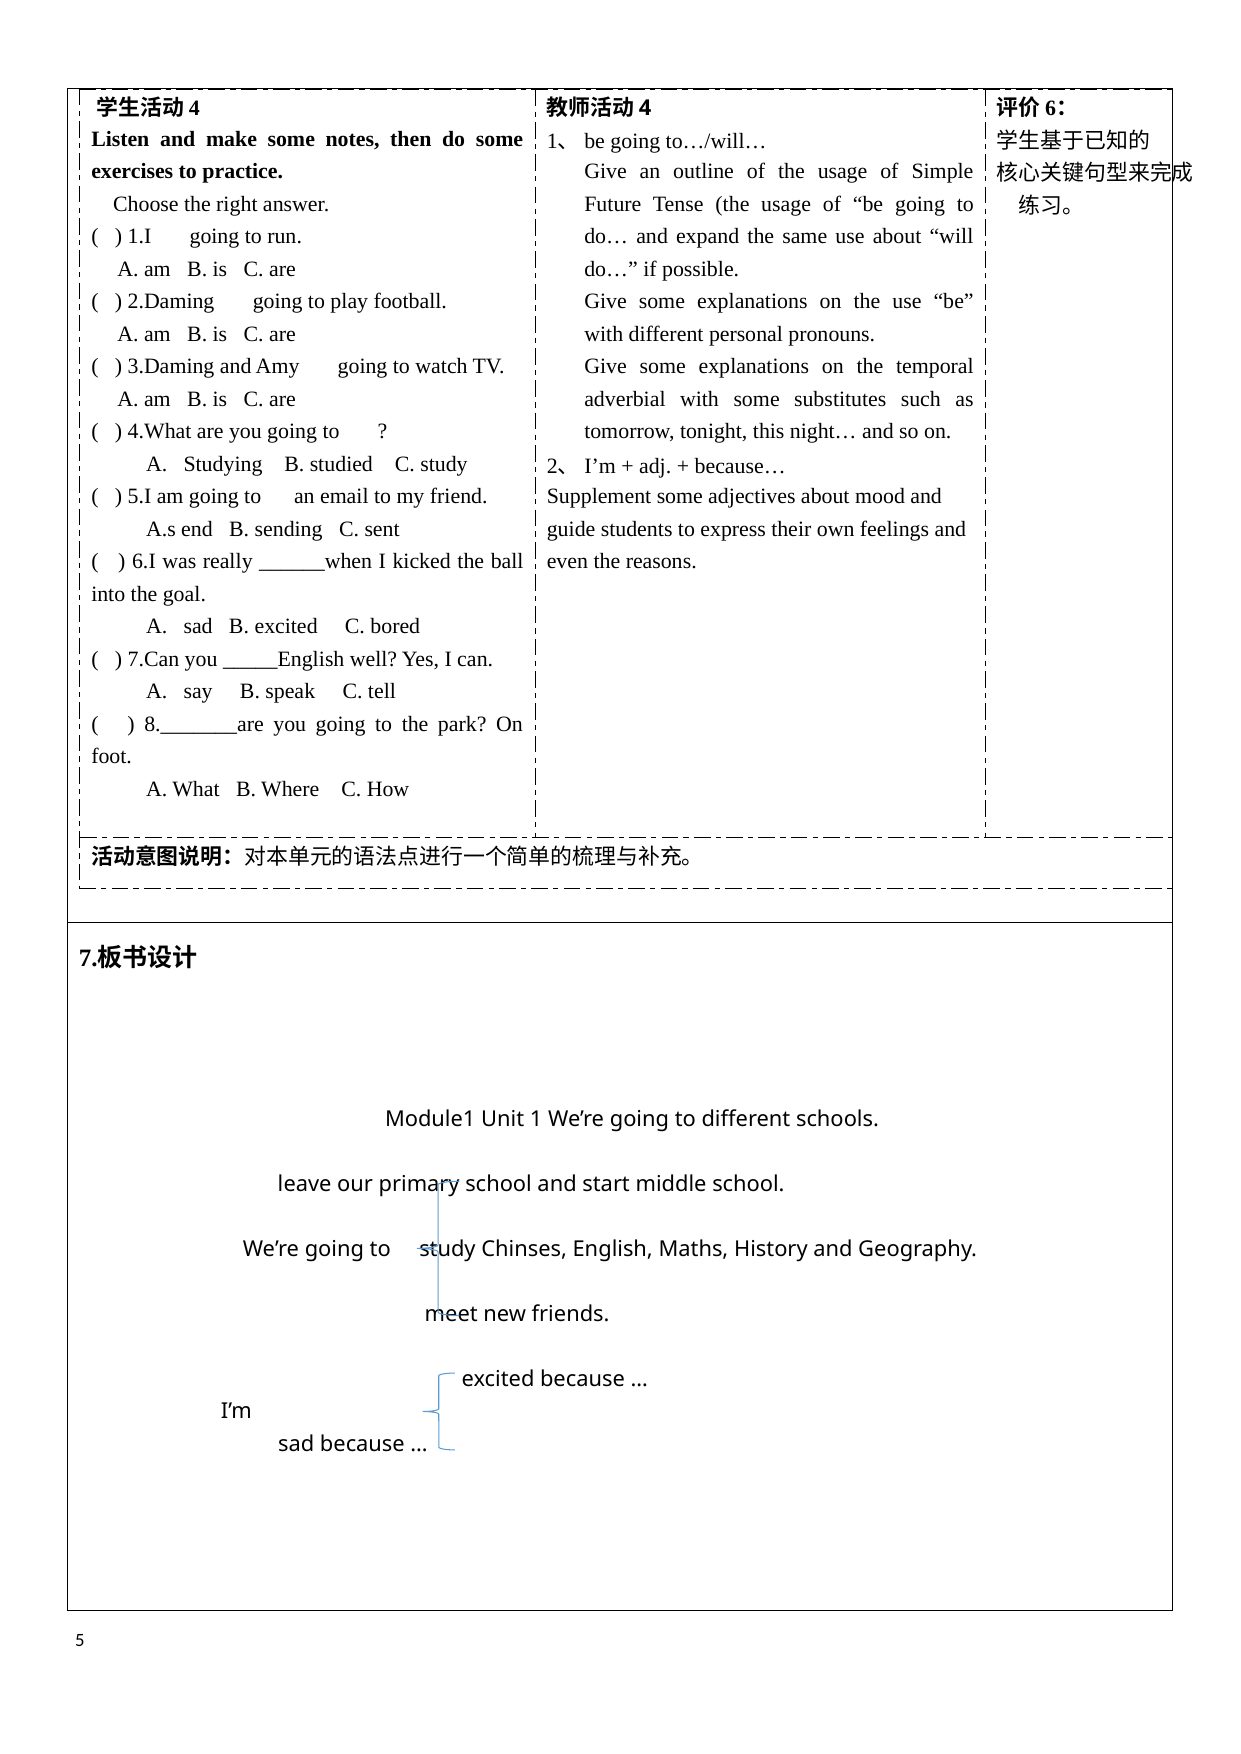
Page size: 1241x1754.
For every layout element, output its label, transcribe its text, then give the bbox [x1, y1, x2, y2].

table_cell 学习活动设计 [68, 89, 1172, 922]
table_cell 7.板书设计 Module1 Unit 1 We’re going to different schools. leave our primary school and start middle school. We’re going to study Chinses, English, Maths, History and Geography. meet new friends. excited because … I’m sad because … [68, 923, 1172, 1610]
